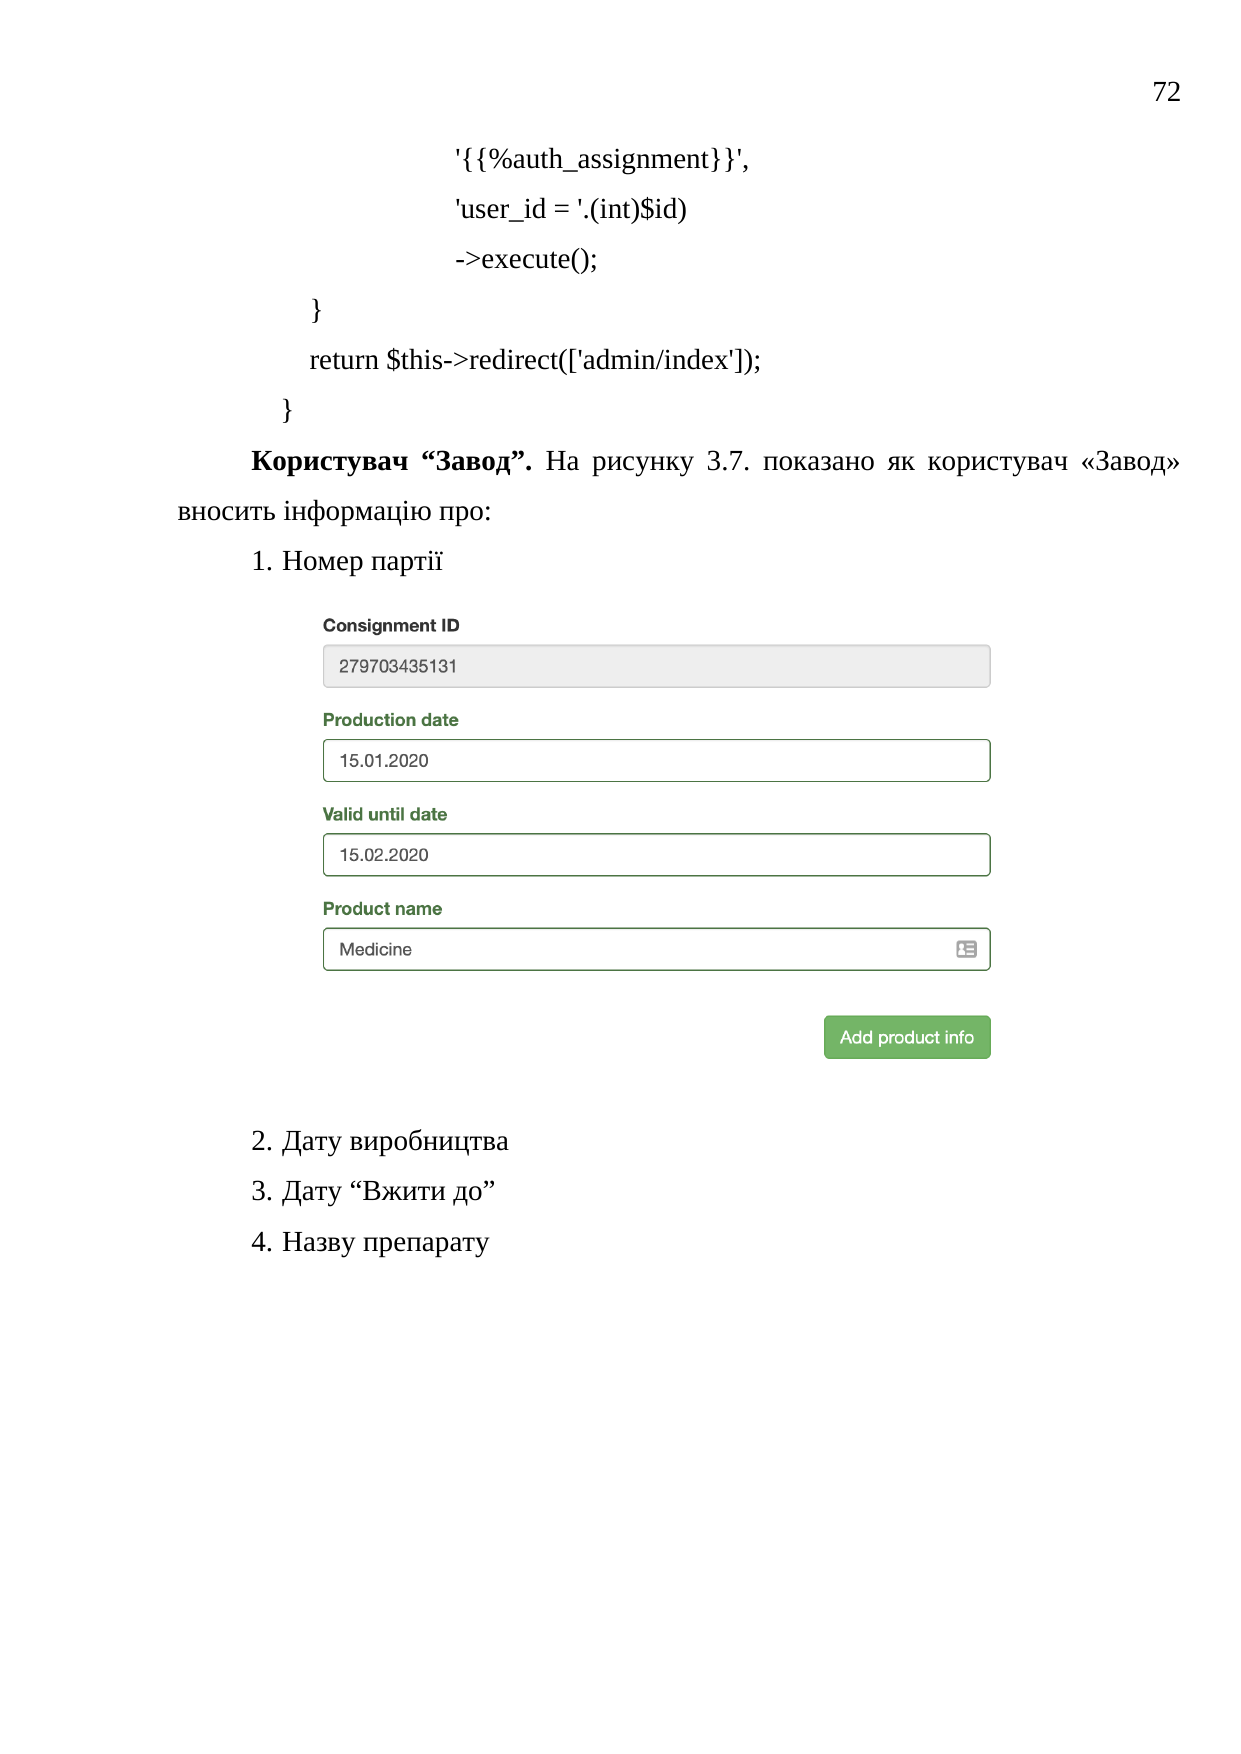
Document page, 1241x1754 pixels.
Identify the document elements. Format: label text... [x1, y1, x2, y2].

list Номер партії [208, 543, 1181, 577]
text return $this->redirect(['admin/index']); [177, 342, 1181, 376]
text ->execute(); [177, 242, 1181, 275]
text Користувач “Завод”. На рисунку 3.7. показано як користувач «Завод» вносить інформацію про: [177, 443, 1181, 527]
list Назву препарату [208, 1224, 1181, 1257]
text '{{%auth_assignment}}', [177, 141, 1181, 174]
list Дату “Вжити до” [208, 1173, 1181, 1207]
text 'user_id = '.(int)$id) [177, 191, 1181, 225]
text } [177, 392, 1181, 426]
text } [177, 292, 1181, 325]
picture [320, 616, 993, 1061]
